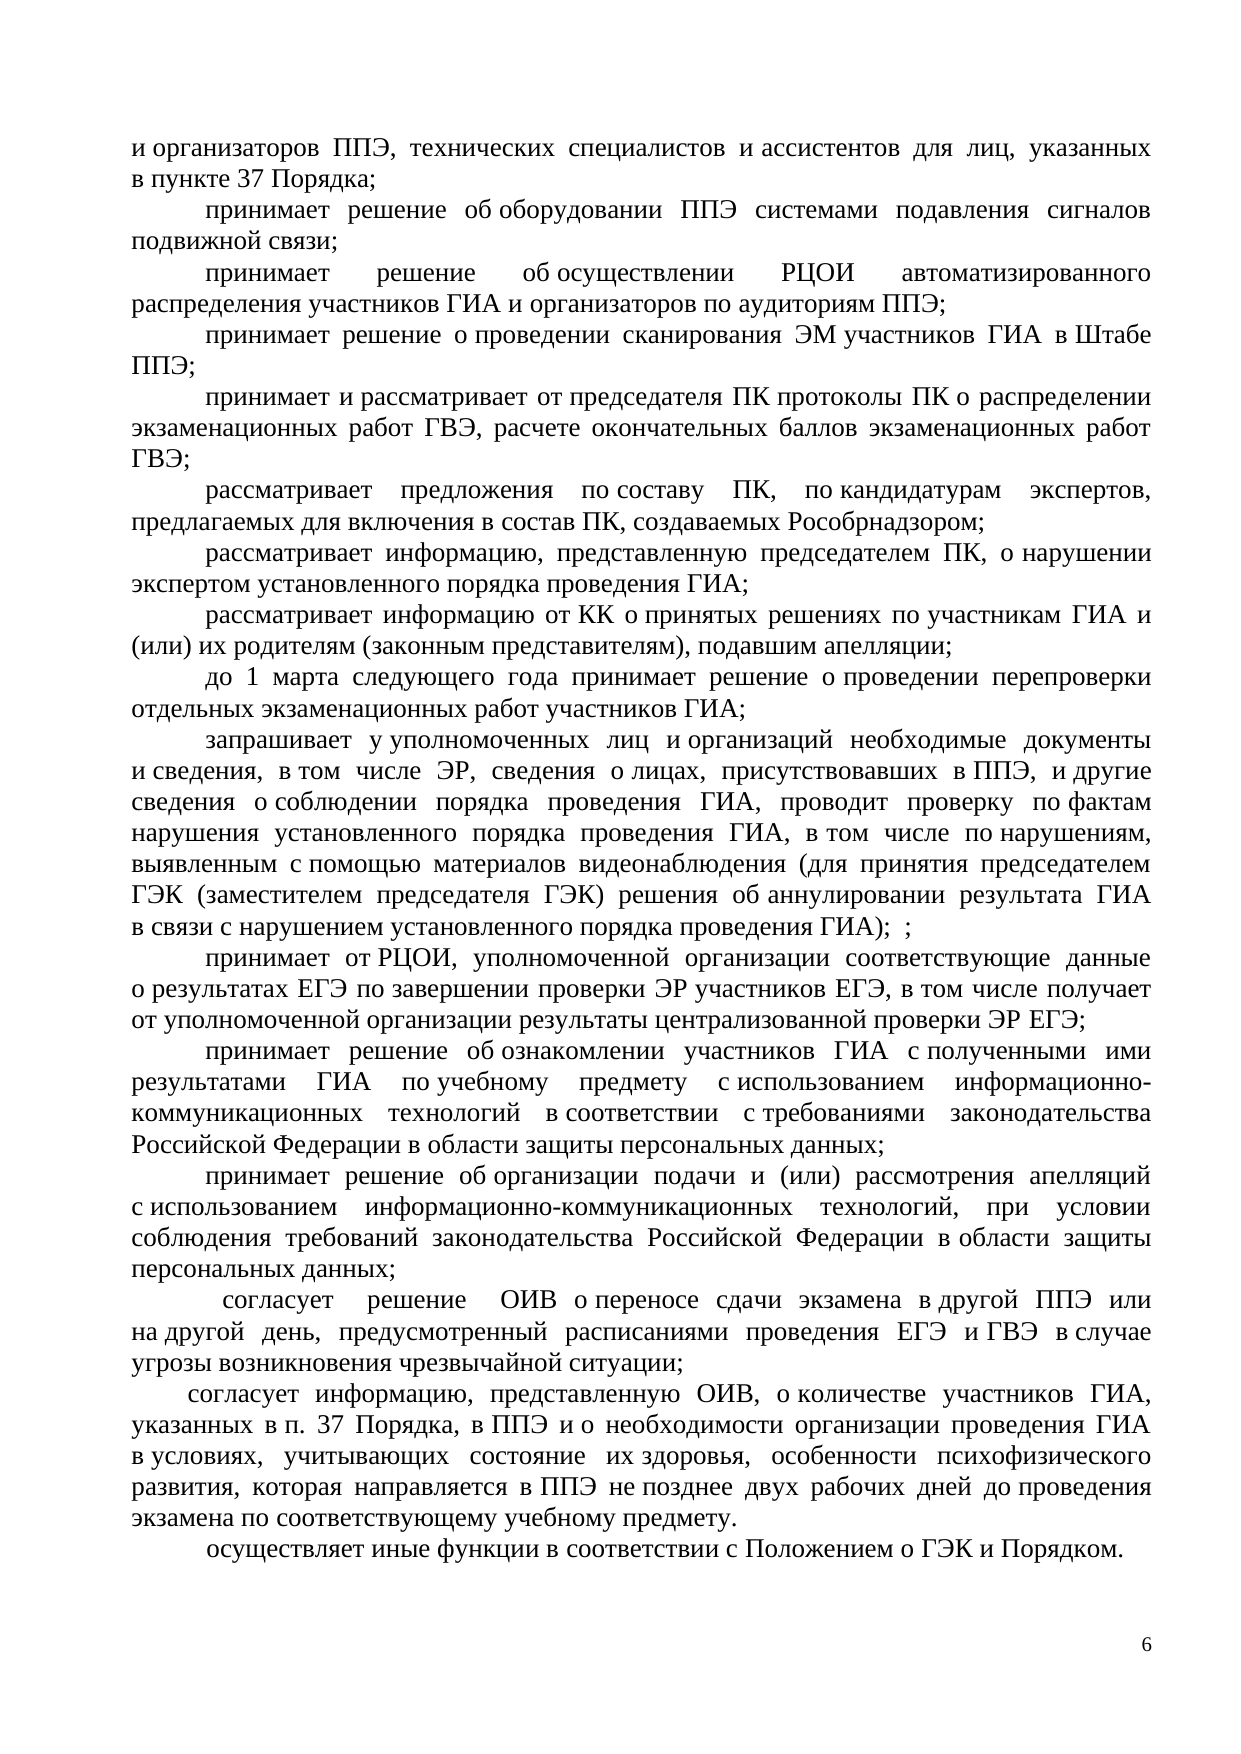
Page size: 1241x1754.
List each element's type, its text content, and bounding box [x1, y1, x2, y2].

text принимает решение об оборудовании ППЭ системами подавления сигналов подвижной связи; [131, 193, 1152, 256]
text принимает решение о проведении сканирования ЭМ участников ГИА в Штабе ППЭ; [131, 318, 1152, 380]
text принимает решение об организации подачи и (или) рассмотрения апелляций с использованием информационно-коммуникационных технологий, при условии соблюдения требований законодательства Российской Федерации в области защиты персональных данных; [131, 1159, 1152, 1283]
text рассматривает информацию от КК о принятых решениях по участникам ГИА и (или) их родителям (законным представителям), подавшим апелляции; [131, 598, 1152, 661]
text рассматривает предложения по составу ПК, по кандидатурам экспертов, предлагаемых для включения в состав ПК, создаваемых Рособрнадзором; [131, 474, 1152, 536]
text принимает и рассматривает от председателя ПК протоколы ПК о распределении экзаменационных работ ГВЭ, расчете окончательных баллов экзаменационных работ ГВЭ; [131, 380, 1152, 474]
text принимает от РЦОИ, уполномоченной организации соответствующие данные о результатах ЕГЭ по завершении проверки ЭР участников ЕГЭ, в том числе получает от уполномоченной организации результаты централизованной проверки ЭР ЕГЭ; [131, 941, 1152, 1034]
text до 1 марта следующего года принимает решение о проведении перепроверки отдельных экзаменационных работ участников ГИА; [131, 661, 1152, 723]
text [131, 131, 1152, 193]
text принимает решение об ознакомлении участников ГИА с полученными ими результатами ГИА по учебному предмету с использованием информационно-коммуникационных технологий в соответствии с требованиями законодательства Российской Федерации в области защиты персональных данных; [131, 1034, 1152, 1159]
text осуществляет иные функции в соответствии с Положением о ГЭК и Порядком. [206, 1533, 1152, 1564]
text запрашивает у уполномоченных лиц и организаций необходимые документы и сведения, в том числе ЭР, сведения о лицах, присутствовавших в ППЭ, и другие сведения о соблюдении порядка проведения ГИА, проводит проверку по фактам нарушения установленного порядка проведения ГИА, в том числе по нарушениям, выявленным с помощью материалов видеонаблюдения (для принятия председателем ГЭК (заместителем председателя ГЭК) решения об аннулировании результата ГИА в связи с нарушением установленного порядка проведения ГИА); ; [131, 723, 1152, 941]
text принимает решение об осуществлении РЦОИ автоматизированного распределения участников ГИА и организаторов по аудиториям ППЭ; [131, 256, 1152, 318]
text согласует информацию, представленную ОИВ, о количестве участников ГИА, указанных в п. 37 Порядка, в ППЭ и о необходимости организации проведения ГИА в условиях, учитывающих состояние их здоровья, особенности психофизического развития, которая направляется в ППЭ не позднее двух рабочих дней до проведения экзамена по соответствующему учебному предмету. [131, 1377, 1152, 1533]
text согласует решение ОИВ о переносе сдачи экзамена в другой ППЭ или на другой день, предусмотренный расписаниями проведения ЕГЭ и ГВЭ в случае угрозы возникновения чрезвычайной ситуации; [131, 1283, 1152, 1377]
text рассматривает информацию, представленную председателем ПК, о нарушении экспертом установленного порядка проведения ГИА; [131, 536, 1152, 598]
